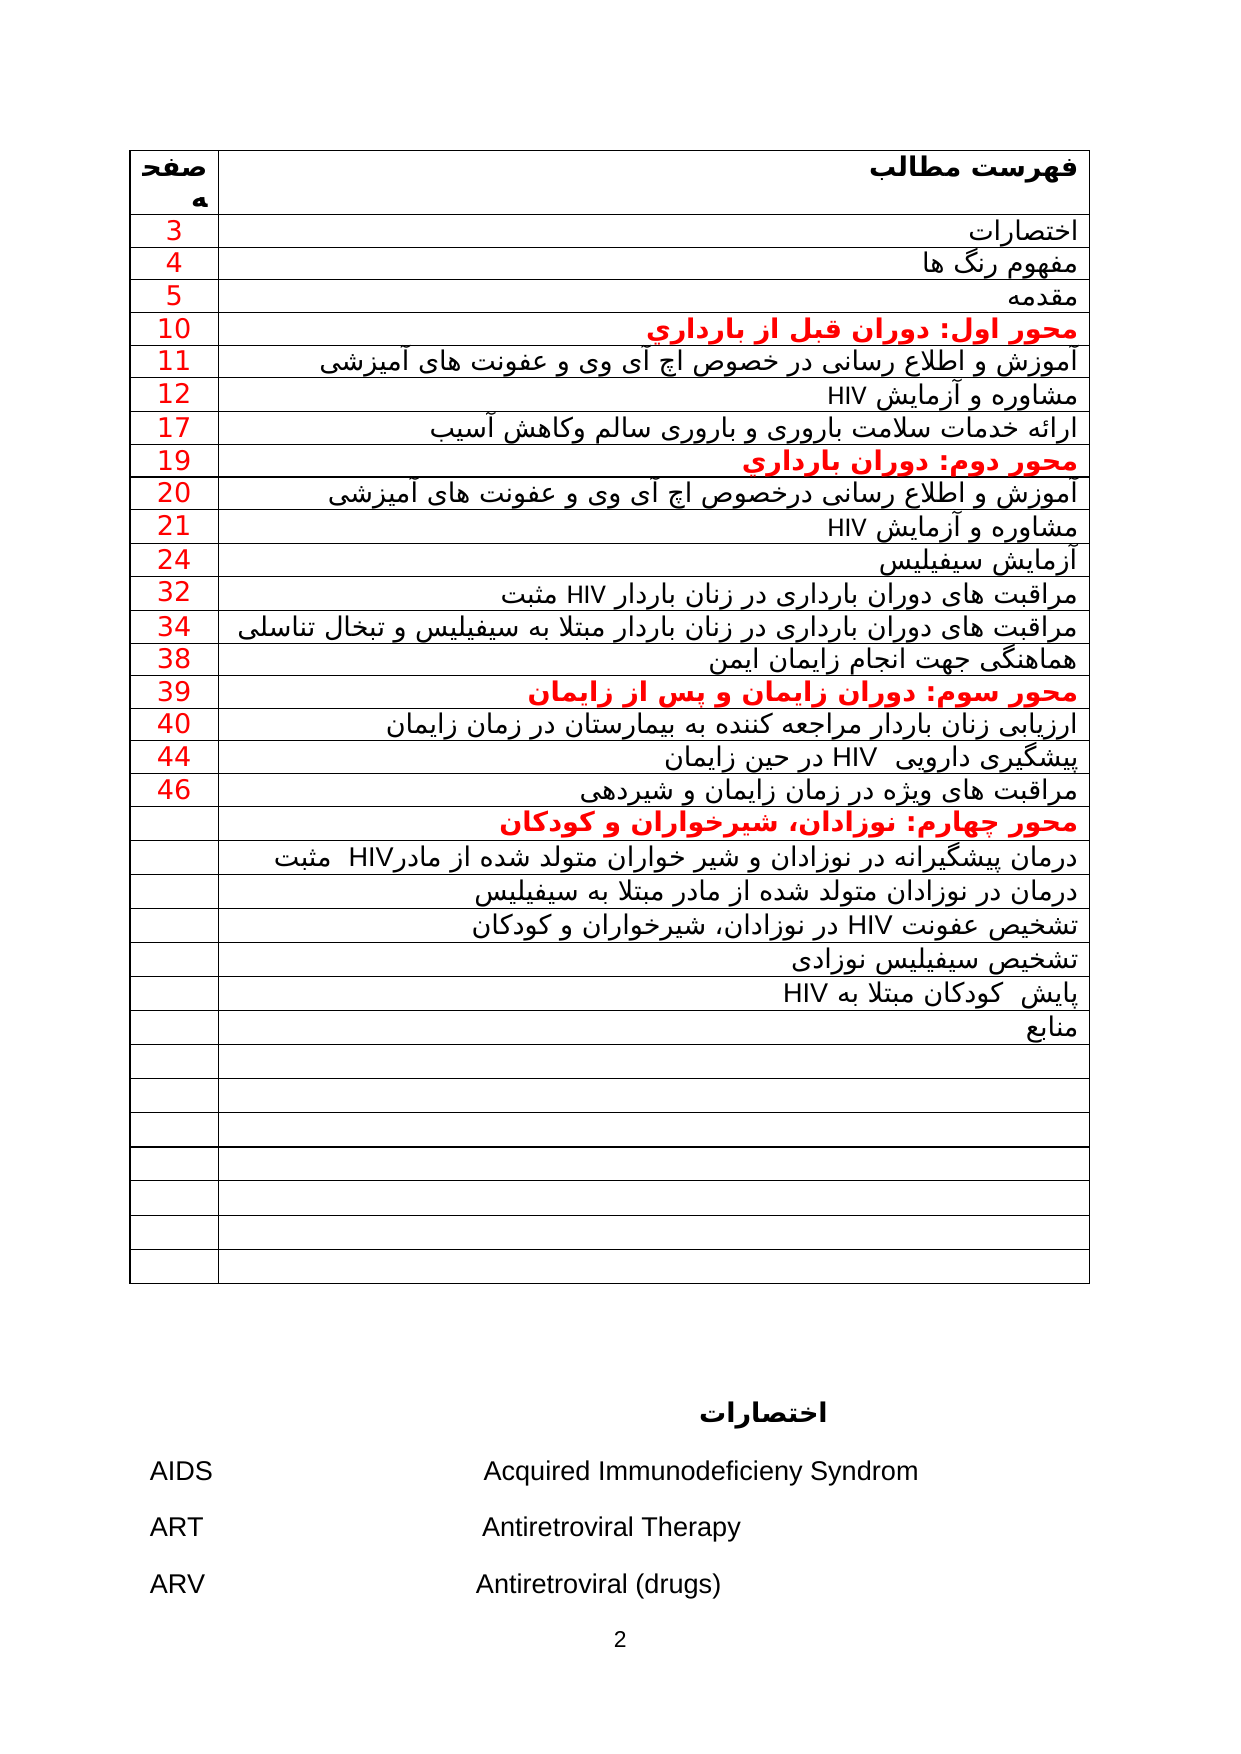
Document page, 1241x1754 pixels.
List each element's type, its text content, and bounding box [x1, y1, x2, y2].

table_cell مراقبت های دوران بارداری در زنان باردار مبتلا به سیفیلیس و تبخال تناسلی [219, 611, 1089, 642]
table_cell [219, 1079, 1089, 1112]
table_cell 20 [131, 478, 218, 509]
table_cell محور چهارم: نوزادان، شیرخواران و کودکان [219, 807, 1089, 840]
table_cell 17 [131, 412, 218, 444]
table_cell [131, 943, 218, 976]
list اختصارات [150, 1397, 828, 1429]
table_cell [219, 1045, 1089, 1078]
table_cell [131, 1250, 218, 1283]
table_cell [219, 1250, 1089, 1283]
table_cell پایش کودکان مبتلا به HIV [219, 977, 1089, 1010]
table_header صفحه [131, 151, 218, 214]
table_cell 40 [131, 709, 218, 740]
table_cell [131, 1011, 218, 1044]
table_cell [131, 1181, 218, 1214]
text ARV Antiretroviral (drugs) [150, 1568, 1090, 1599]
table_cell تشخیص عفونت HIV در نوزادان، شیرخواران و کودکان [219, 909, 1089, 942]
text ART Antiretroviral Therapy [150, 1511, 1090, 1542]
table_cell هماهنگی جهت انجام زایمان ایمن [219, 644, 1089, 675]
table_header فهرست مطالب [219, 151, 1089, 214]
table_cell محور دوم: دوران بارداري [219, 445, 1089, 476]
table_cell 39 [131, 676, 218, 708]
table_cell مفهوم رنگ ها [219, 248, 1089, 279]
table_cell [131, 1113, 218, 1146]
table_cell [219, 1216, 1089, 1248]
table_cell 5 [131, 280, 218, 312]
table_cell [131, 1148, 218, 1180]
table_cell [219, 1148, 1089, 1180]
table_cell ارائه خدمات سلامت باروری و باروری سالم وکاهش آسیب [219, 412, 1089, 444]
table_cell مشاوره و آزمایش HIV [219, 378, 1089, 411]
table_cell مراقبت های ویژه در زمان زایمان و شیردهی [219, 774, 1089, 806]
table_cell 34 [131, 611, 218, 642]
table_cell [131, 875, 218, 908]
table_cell 21 [131, 510, 218, 543]
table_cell 38 [131, 644, 218, 675]
table_cell درمان در نوزادان متولد شده از مادر مبتلا به سیفیلیس [219, 875, 1089, 908]
table_cell محور سوم: دوران زايمان و پس از زايمان [219, 676, 1089, 708]
table_cell 19 [131, 445, 218, 476]
table_cell 44 [131, 741, 218, 773]
table_cell آموزش و اطلاع رسانی در خصوص اچ آی وی و عفونت های آمیزشی [219, 346, 1089, 377]
table_cell 4 [131, 248, 218, 279]
table_cell منابع [219, 1011, 1089, 1044]
table_cell 10 [131, 313, 218, 344]
table_cell درمان پیشگیرانه در نوزادان و شیر خواران متولد شده از مادرHIV مثبت [219, 841, 1089, 874]
table_cell [219, 1181, 1089, 1214]
table_cell [131, 977, 218, 1010]
table_cell آموزش و اطلاع رسانی درخصوص اچ آی وی و عفونت های آمیزشی [219, 478, 1089, 509]
table_cell مراقبت های دوران بارداری در زنان باردار HIV مثبت [219, 577, 1089, 610]
table_cell 12 [131, 378, 218, 411]
table_cell [131, 909, 218, 942]
table_cell [131, 807, 218, 840]
table_cell [131, 1045, 218, 1078]
table_cell [131, 841, 218, 874]
table_cell 3 [131, 215, 218, 247]
table_cell [219, 1113, 1089, 1146]
table_cell مقدمه [219, 280, 1089, 312]
table_cell 46 [131, 774, 218, 806]
table_cell 32 [131, 577, 218, 610]
table_cell آزمایش سیفیلیس [219, 544, 1089, 576]
table_cell 24 [131, 544, 218, 576]
table_cell محور اول: دوران قبل از بارداري [219, 313, 1089, 344]
table_cell پیشگیری دارویی HIV در حین زایمان [219, 741, 1089, 773]
table_cell تشخیص سیفیلیس نوزادی [219, 943, 1089, 976]
table_cell [131, 1079, 218, 1112]
table_cell ارزیابی زنان باردار مراجعه کننده به بیمارستان در زمان زایمان [219, 709, 1089, 740]
table_cell اختصارات [219, 215, 1089, 247]
table_cell [131, 1216, 218, 1248]
table_cell 11 [131, 346, 218, 377]
text AIDS Acquired Immunodeficieny Syndrom [150, 1454, 1090, 1486]
table_cell مشاوره و آزمایش HIV [219, 510, 1089, 543]
